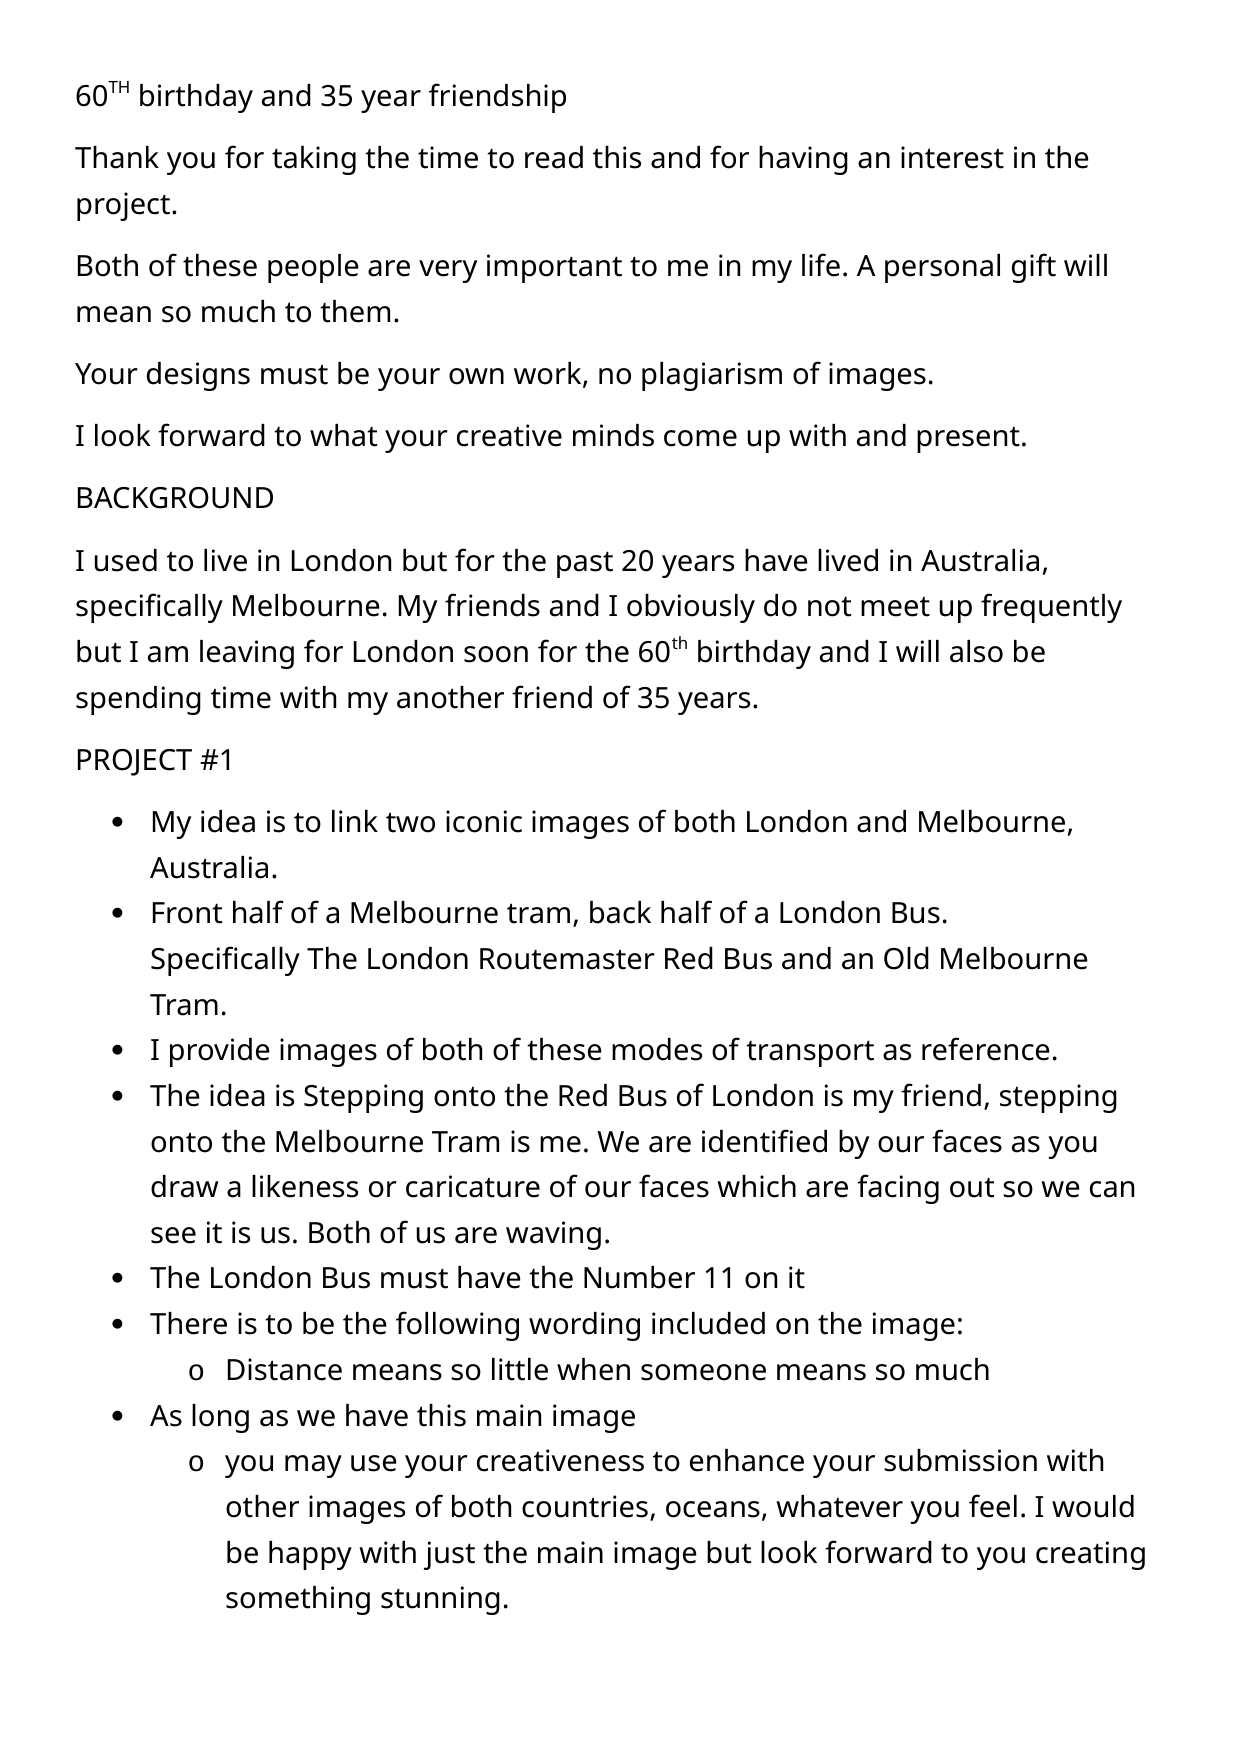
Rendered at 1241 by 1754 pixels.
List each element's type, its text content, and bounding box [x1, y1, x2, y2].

list you may use your creativeness to enhance your submission with other images of both countries, oceans, whatever you feel. I would be happy with just the main image but look forward to you creating something stunning. [187, 1440, 1165, 1617]
list My idea is to link two iconic images of both London and Melbourne, Australia. [112, 801, 1165, 887]
list Front half of a Melbourne tram, back half of a London Bus. [112, 893, 1165, 932]
list Distance means so little when someone means so much [187, 1349, 1165, 1389]
text BACKGROUND [75, 478, 1165, 517]
list As long as we have this main image [112, 1395, 1165, 1434]
text Your designs must be your own work, no plagiarism of images. [75, 353, 1165, 393]
text PROJECT #1 [75, 739, 1165, 779]
list The London Bus must have the Number 11 on it [112, 1258, 1165, 1297]
text I used to live in London but for the past 20 years have lived in Australia, specifically Melbourne. My friends and I obviously do not meet up frequently but I am leaving for London soon for the 60th birthday and I will also be spending time with my another friend of 35 years. [75, 540, 1165, 717]
list Specifically The London Routemaster Red Bus and an Old Melbourne Tram. [150, 938, 1165, 1024]
text 60TH birthday and 35 year friendship [75, 75, 1165, 115]
text Thank you for taking the time to read this and for having an interest in the project. [75, 137, 1165, 223]
list I provide images of both of these modes of transport as reference. [112, 1029, 1165, 1069]
text Both of these people are very important to me in my life. A personal gift will mean so much to them. [75, 245, 1165, 331]
list The idea is Stepping onto the Red Bus of London is my friend, stepping onto the Melbourne Tram is me. We are identified by our faces as you draw a likeness or caricature of our faces which are facing out so we can see it is us. Both of us are waving. [112, 1075, 1165, 1252]
text I look forward to what your creative minds come up with and present. [75, 415, 1165, 455]
list There is to be the following wording included on the image: [112, 1303, 1165, 1343]
